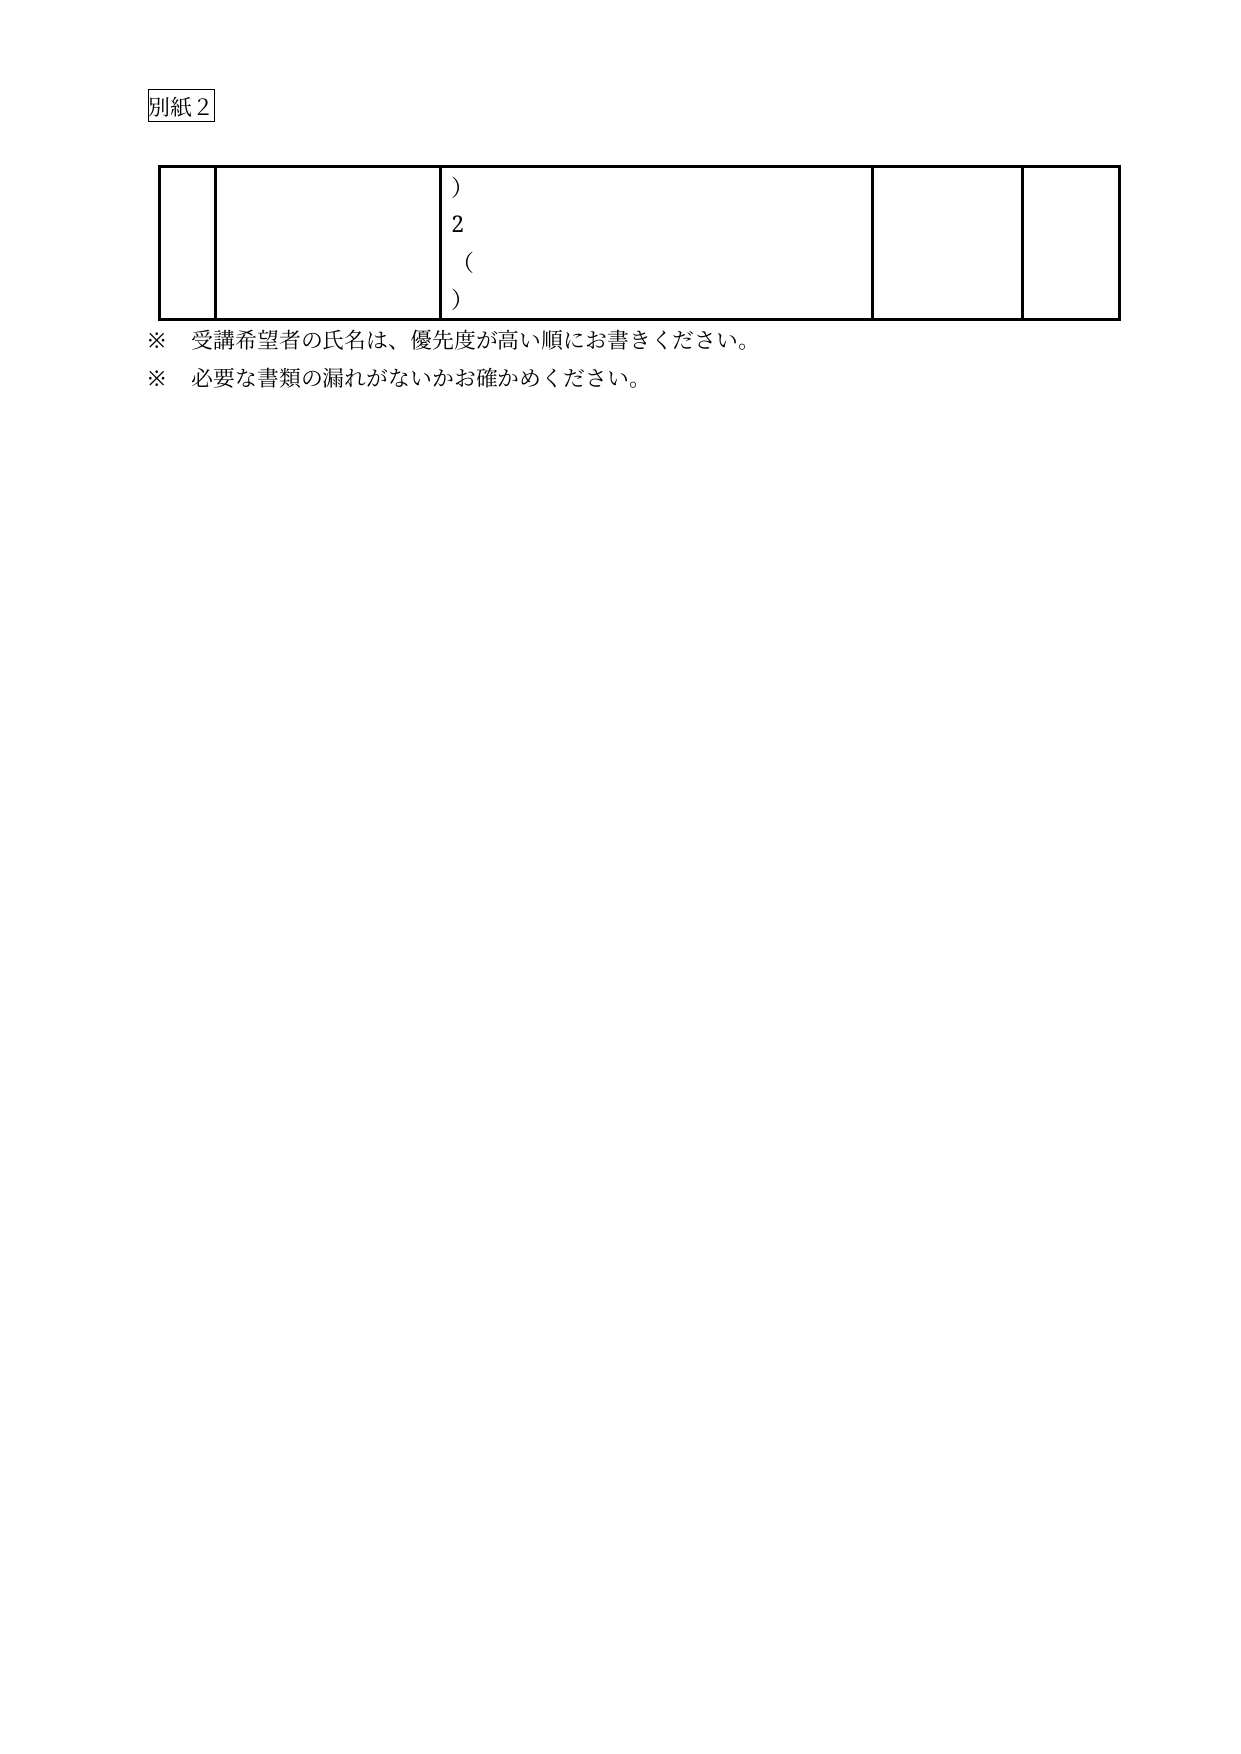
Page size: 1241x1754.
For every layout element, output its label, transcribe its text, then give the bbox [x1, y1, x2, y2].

table_cell 10 [161, 168, 214, 318]
table_cell [1024, 168, 1118, 318]
list 必要な書類の漏れがないかお確かめください。 [148, 358, 1092, 396]
list 受講希望者の氏名は、優先度が高い順にお書きください。 [148, 321, 1092, 358]
table_cell [874, 168, 1021, 318]
table_cell 1（ ） 2（ ） [442, 168, 871, 318]
table_cell [217, 168, 439, 318]
